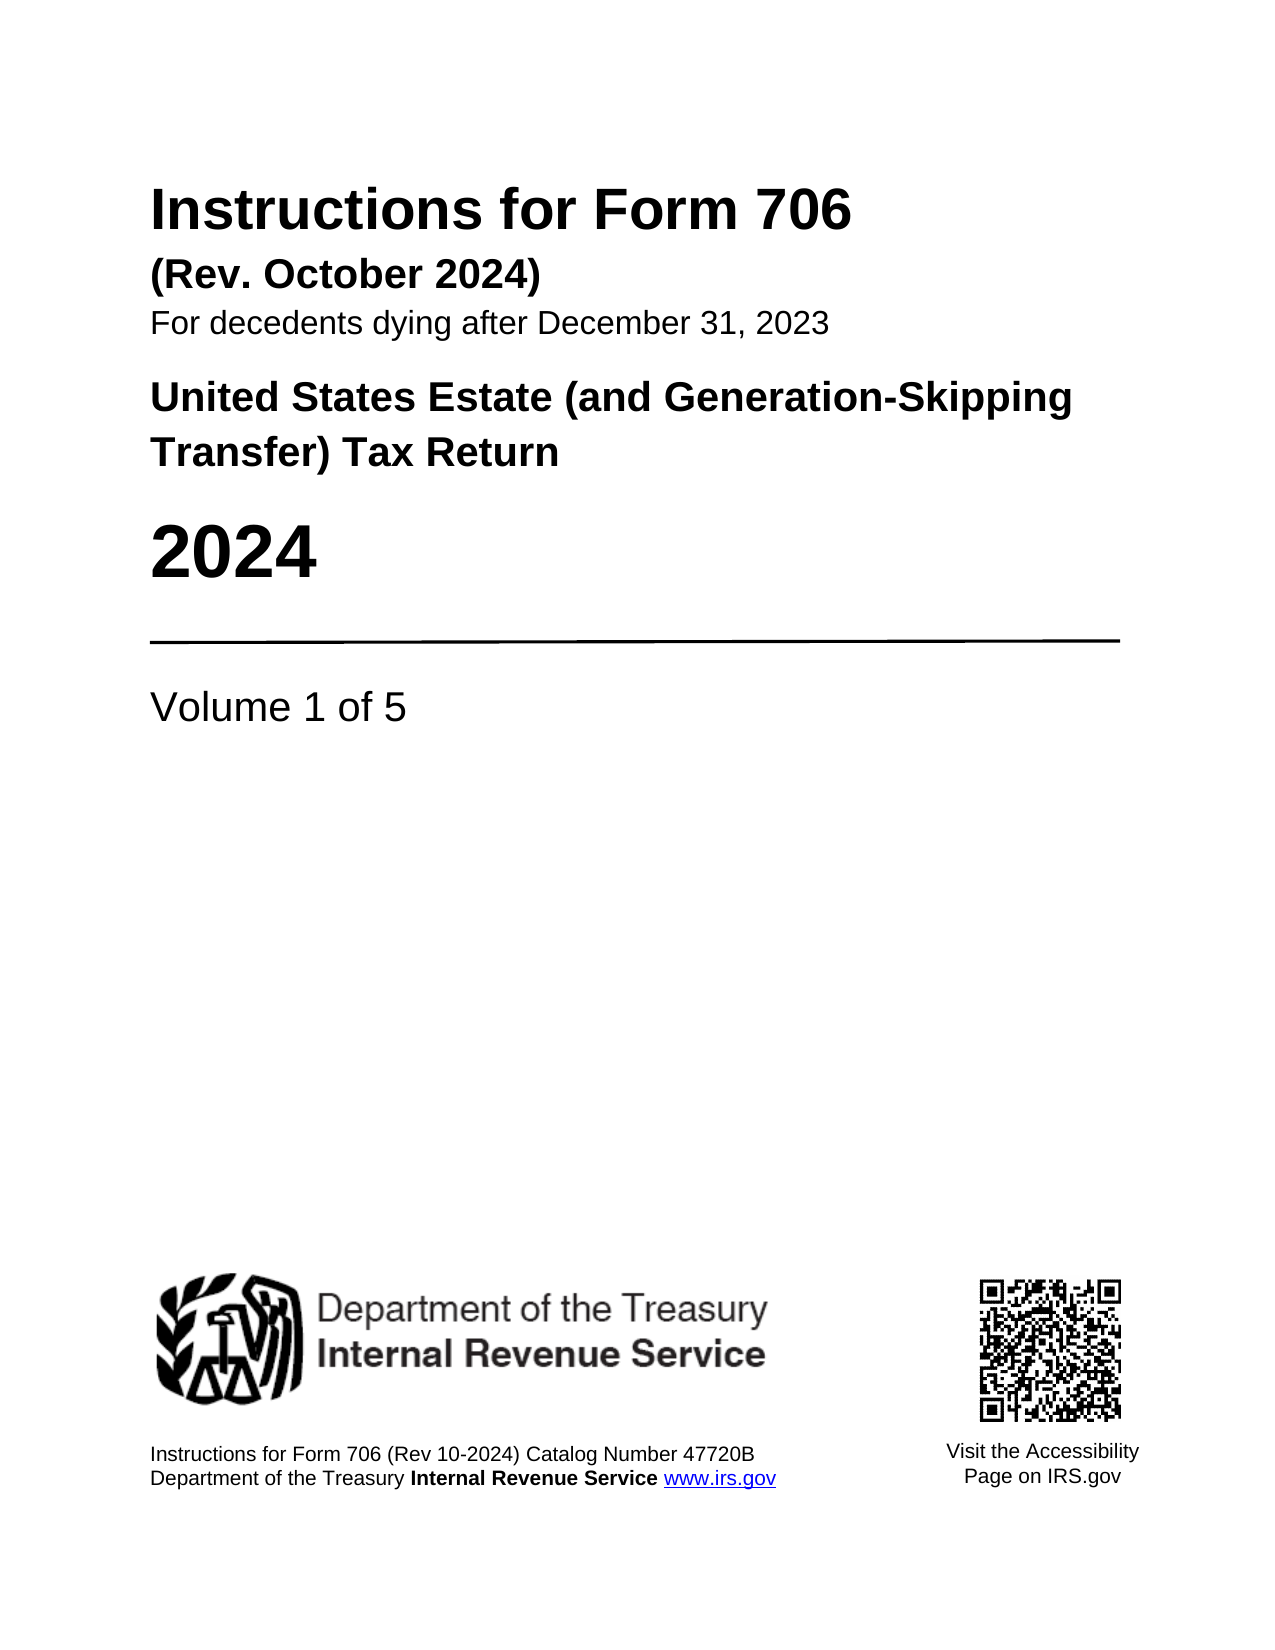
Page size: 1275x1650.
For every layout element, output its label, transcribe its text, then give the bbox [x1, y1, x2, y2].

text United States Estate (and Generation-Skipping Transfer) Tax Return [150, 372, 1125, 475]
text 2024 [150, 507, 1125, 593]
picture [977, 1275, 1121, 1419]
text Department of the Treasury Internal Revenue Service www.irs.gov [150, 1466, 1125, 1490]
text Instructions for Form 706 (Rev 10-2024) Catalog Number 47720B [150, 1442, 1125, 1466]
text Instructions for Form 706 (Rev. October 2024) For decedents dying after December 31, 2023 [150, 175, 1125, 341]
text Volume 1 of 5 [150, 682, 1125, 730]
